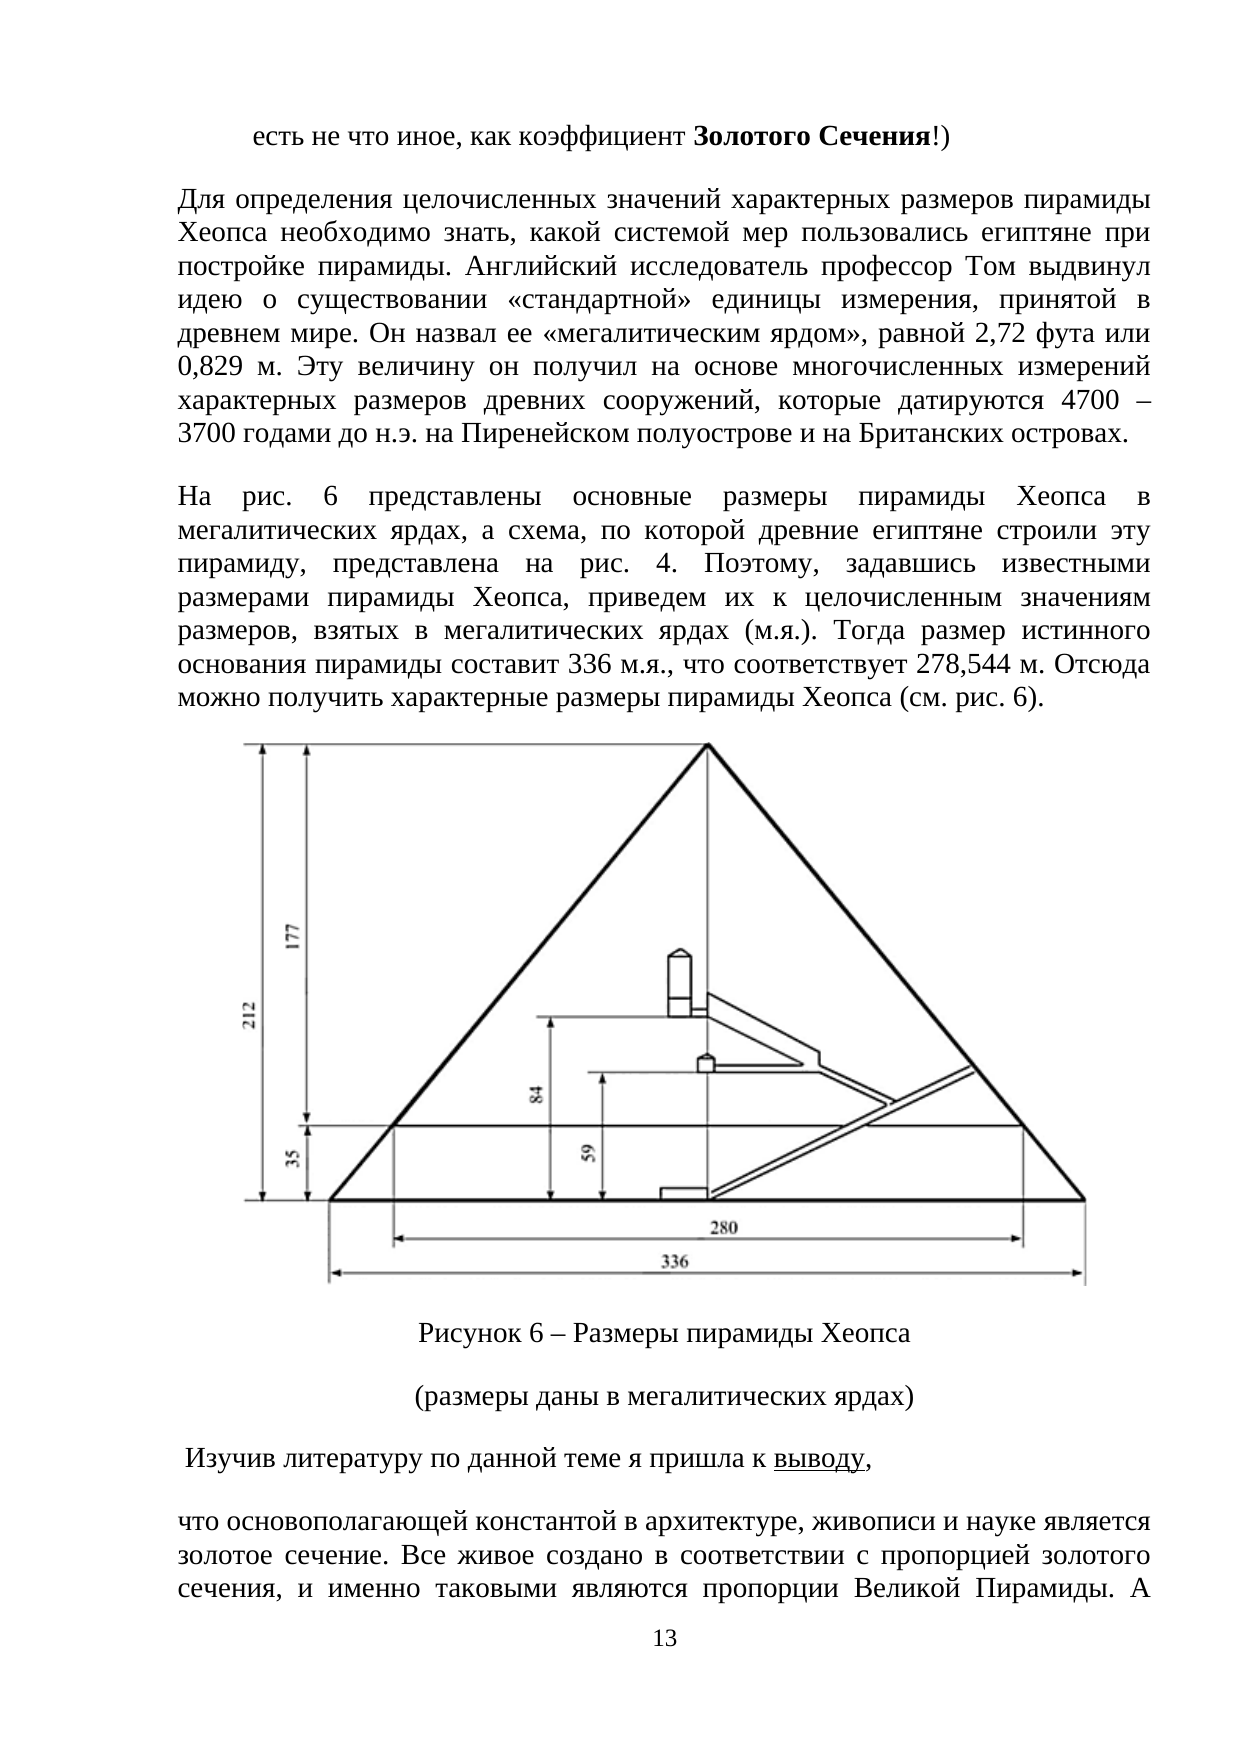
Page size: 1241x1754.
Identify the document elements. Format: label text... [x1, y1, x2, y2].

text есть не что иное, как коэффициент Золотого Сечения!) [177, 118, 1152, 152]
text Для определения целочисленных значений характерных размеров пирамиды Хеопса необходимо знать, какой системой мер пользовались египтяне при постройке пирамиды. Английский исследователь профессор Том выдвинул идею о существовании «стандартной» единицы измерения, принятой в древнем мире. Он назвал ее «мегалитическим ярдом», равной 2,72 фута или 0,829 м. Эту величину он получил на основе многочисленных измерений характерных размеров древних сооружений, которые датируются 4700 – 3700 годами до н.э. на Пиренейском полуострове и на Британских островах. [177, 181, 1152, 449]
text Рисунок 6 – Размеры пирамиды Хеопса [177, 1315, 1152, 1349]
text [177, 1503, 1152, 1604]
text (размеры даны в мегалитических ярдах) [177, 1378, 1152, 1411]
text Изучив литературу по данной теме я пришла к выводу, [177, 1441, 1152, 1474]
picture [242, 742, 1087, 1286]
text На рис. 6 представлены основные размеры пирамиды Хеопса в мегалитических ярдах, а схема, по которой древние египтяне строили эту пирамиду, представлена на рис. 4. Поэтому, задавшись известными размерами пирамиды Хеопса, приведем их к целочисленным значениям размеров, взятых в мегалитических ярдах (м.я.). Тогда размер истинного основания пирамиды составит 336 м.я., что соответствует 278,544 м. Отсюда можно получить характерные размеры пирамиды Хеопса (см. рис. 6). [177, 478, 1152, 713]
